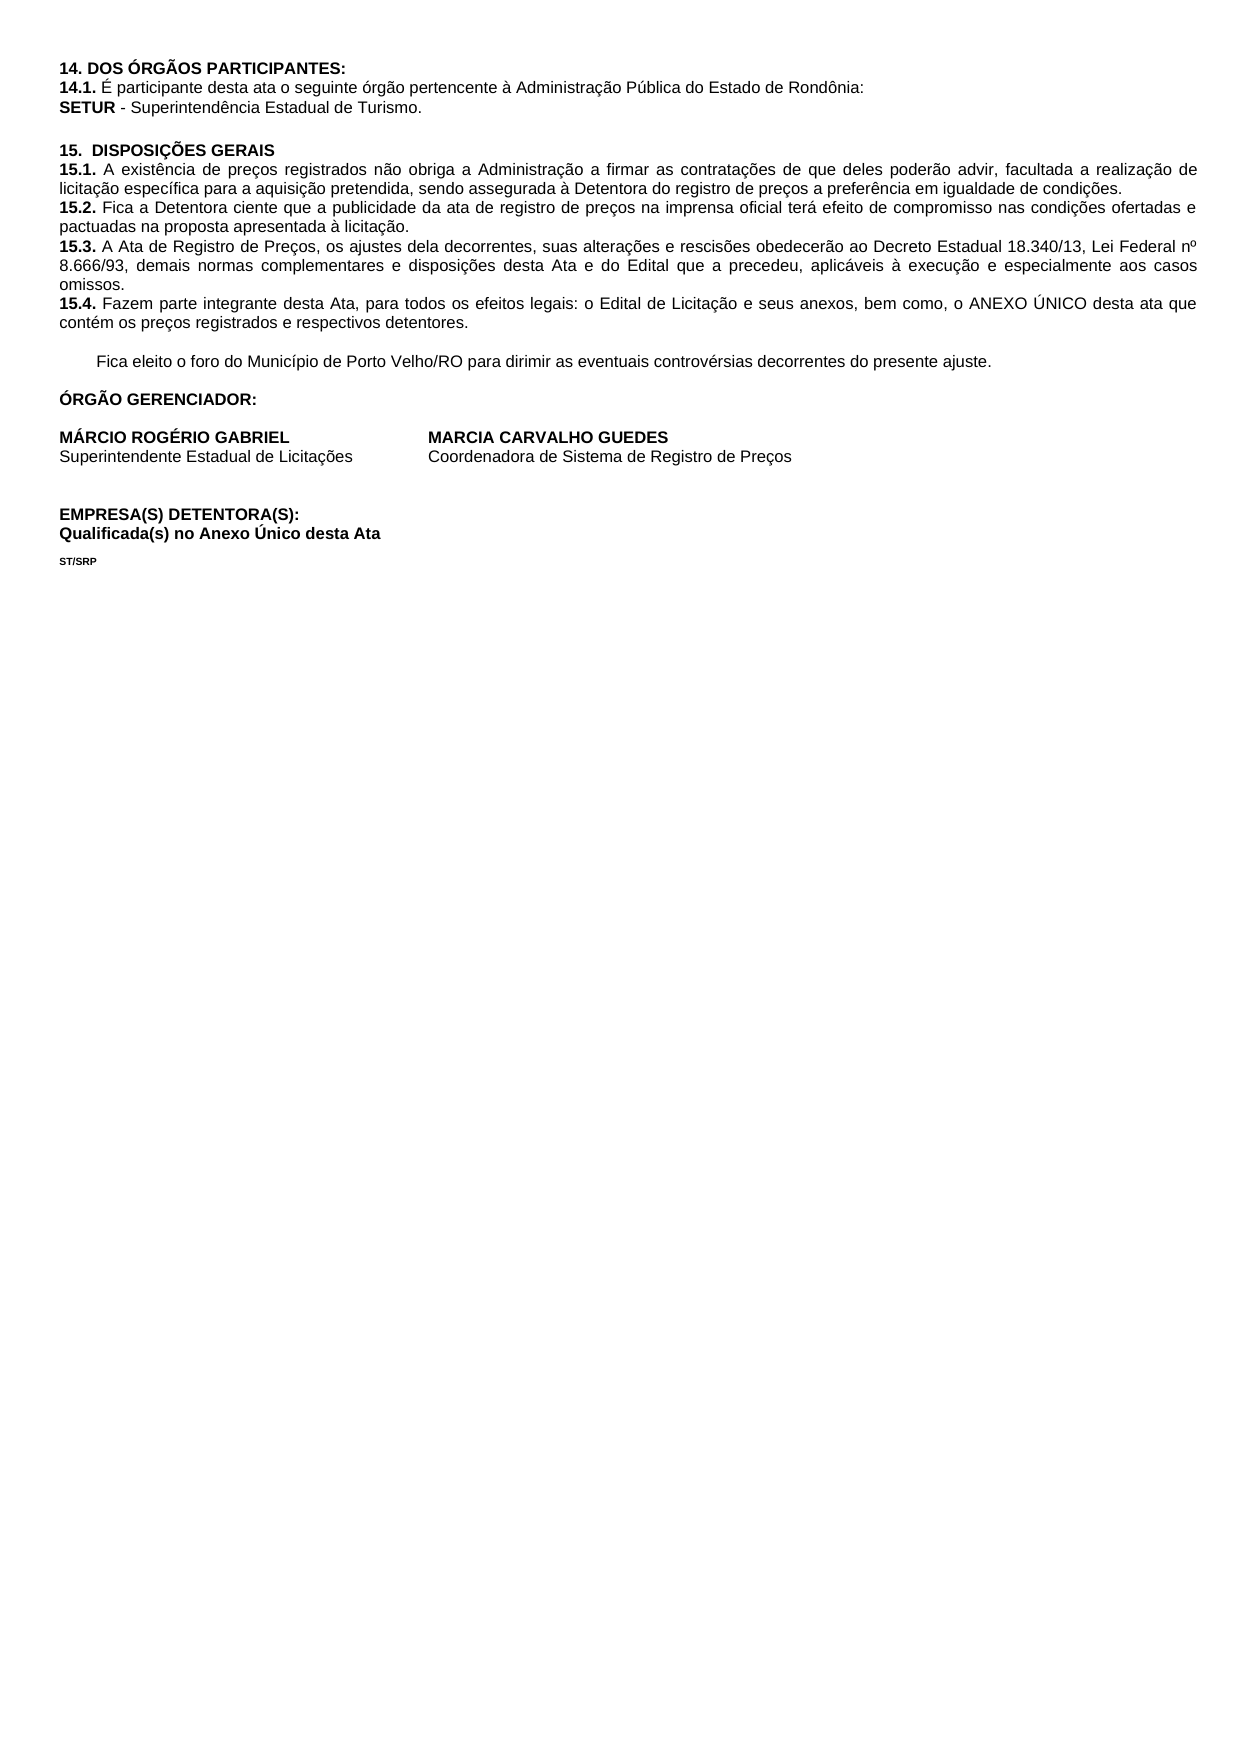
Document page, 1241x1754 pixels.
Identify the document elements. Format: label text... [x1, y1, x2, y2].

text 14. DOS ÓRGÃOS PARTICIPANTES: [59, 59, 1194, 78]
text 15.1. A existência de preços registrados não obriga a Administração a firmar as contratações de que deles poderão advir, facultada a realização de licitação específica para a aquisição pretendida, sendo assegurada à Detentora do registro de preços a preferência em igualdade de condições. [59, 160, 1199, 198]
text EMPRESA(S) DETENTORA(S): [59, 505, 1194, 524]
text 15. DISPOSIÇÕES GERAIS [59, 141, 1199, 160]
text Superintendente Estadual de Licitações Coordenadora de Sistema de Registro de Preços [59, 447, 1194, 466]
text 15.4. Fazem parte integrante desta Ata, para todos os efeitos legais: o Edital de Licitação e seus anexos, bem como, o ANEXO ÚNICO desta ata que contém os preços registrados e respectivos detentores. [59, 294, 1199, 332]
text ÓRGÃO GERENCIADOR: [59, 390, 1194, 409]
text SETUR - Superintendência Estadual de Turismo. [59, 97, 1199, 117]
text Qualificada(s) no Anexo Único desta Ata [59, 524, 1194, 543]
text 15.3. A Ata de Registro de Preços, os ajustes dela decorrentes, suas alterações e rescisões obedecerão ao Decreto Estadual 18.340/13, Lei Federal nº 8.666/93, demais normas complementares e disposições desta Ata e do Edital que a precedeu, aplicáveis à execução e especialmente aos casos omissos. [59, 236, 1199, 294]
text MÁRCIO ROGÉRIO GABRIEL MARCIA CARVALHO GUEDES [59, 428, 1194, 447]
text Fica eleito o foro do Município de Porto Velho/RO para dirimir as eventuais controvérsias decorrentes do presente ajuste. [59, 351, 1199, 371]
text 14.1. É participante desta ata o seguinte órgão pertencente à Administração Pública do Estado de Rondônia: [59, 78, 1194, 97]
text 15.2. Fica a Detentora ciente que a publicidade da ata de registro de preços na imprensa oficial terá efeito de compromisso nas condições ofertadas e pactuadas na proposta apresentada à licitação. [59, 198, 1199, 236]
